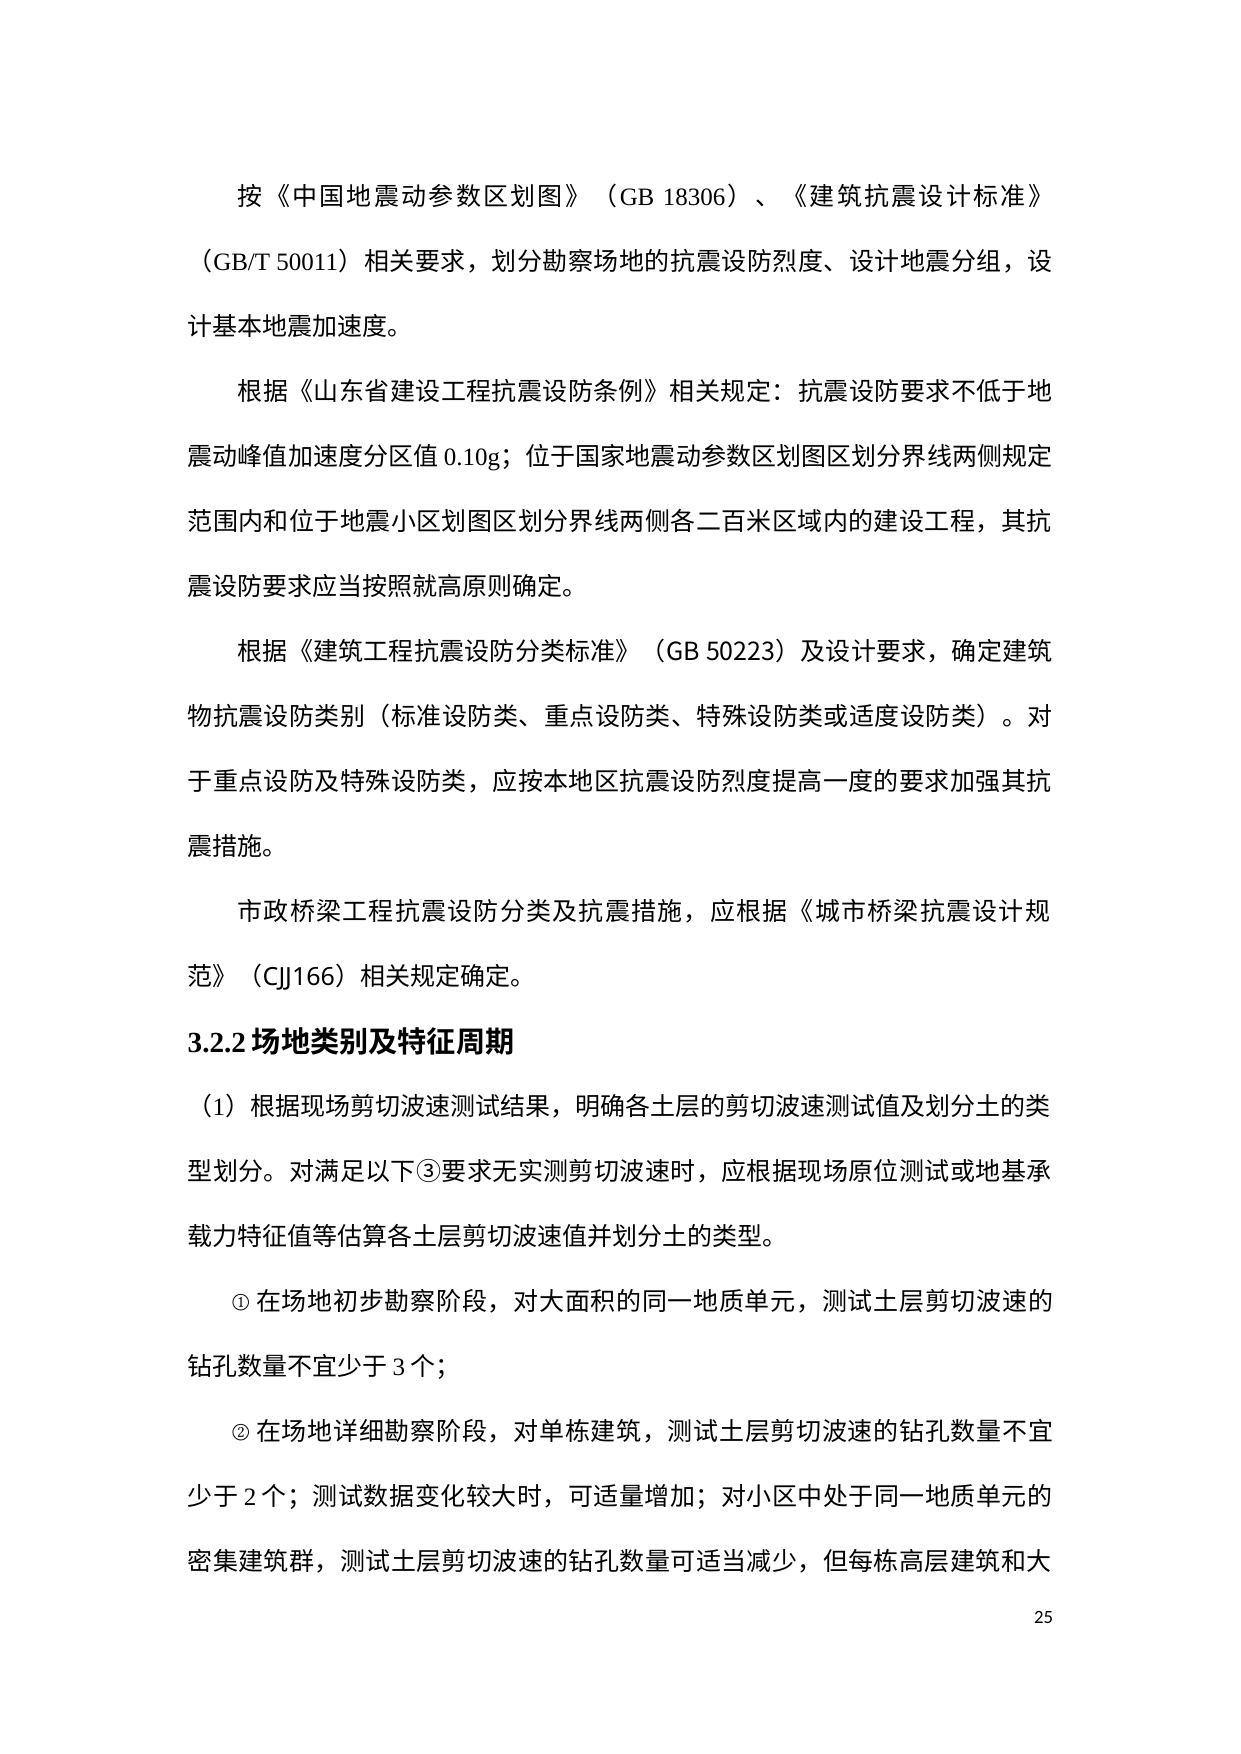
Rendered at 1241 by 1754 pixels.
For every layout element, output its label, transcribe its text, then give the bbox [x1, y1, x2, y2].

text 根据《山东省建设工程抗震设防条例》相关规定：抗震设防要求不低于地震动峰值加速度分区值0.10g；位于国家地震动参数区划图区划分界线两侧规定范围内和位于地震小区划图区划分界线两侧各二百米区域内的建设工程，其抗震设防要求应当按照就高原则确定。 [187, 357, 1053, 617]
text 市政桥梁工程抗震设防分类及抗震措施，应根据《城市桥梁抗震设计规范》（CJJ166）相关规定确定。 [187, 877, 1053, 1007]
text 根据《建筑工程抗震设防分类标准》（GB 50223）及设计要求，确定建筑物抗震设防类别（标准设防类、重点设防类、特殊设防类或适度设防类）。对于重点设防及特殊设防类，应按本地区抗震设防烈度提高一度的要求加强其抗震措施。 [187, 617, 1053, 877]
text （1）根据现场剪切波速测试结果，明确各土层的剪切波速测试值及划分土的类型划分。对满足以下③要求无实测剪切波速时，应根据现场原位测试或地基承载力特征值等估算各土层剪切波速值并划分土的类型。 [187, 1072, 1053, 1267]
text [187, 1397, 1053, 1592]
text ①在场地初步勘察阶段，对大面积的同一地质单元，测试土层剪切波速的钻孔数量不宜少于3个； [187, 1267, 1053, 1397]
text 按《中国地震动参数区划图》（GB 18306）、《建筑抗震设计标准》（GB/T 50011）相关要求，划分勘察场地的抗震设防烈度、设计地震分组，设计基本地震加速度。 [187, 162, 1053, 357]
text 3.2.2场地类别及特征周期 [187, 1007, 1053, 1072]
